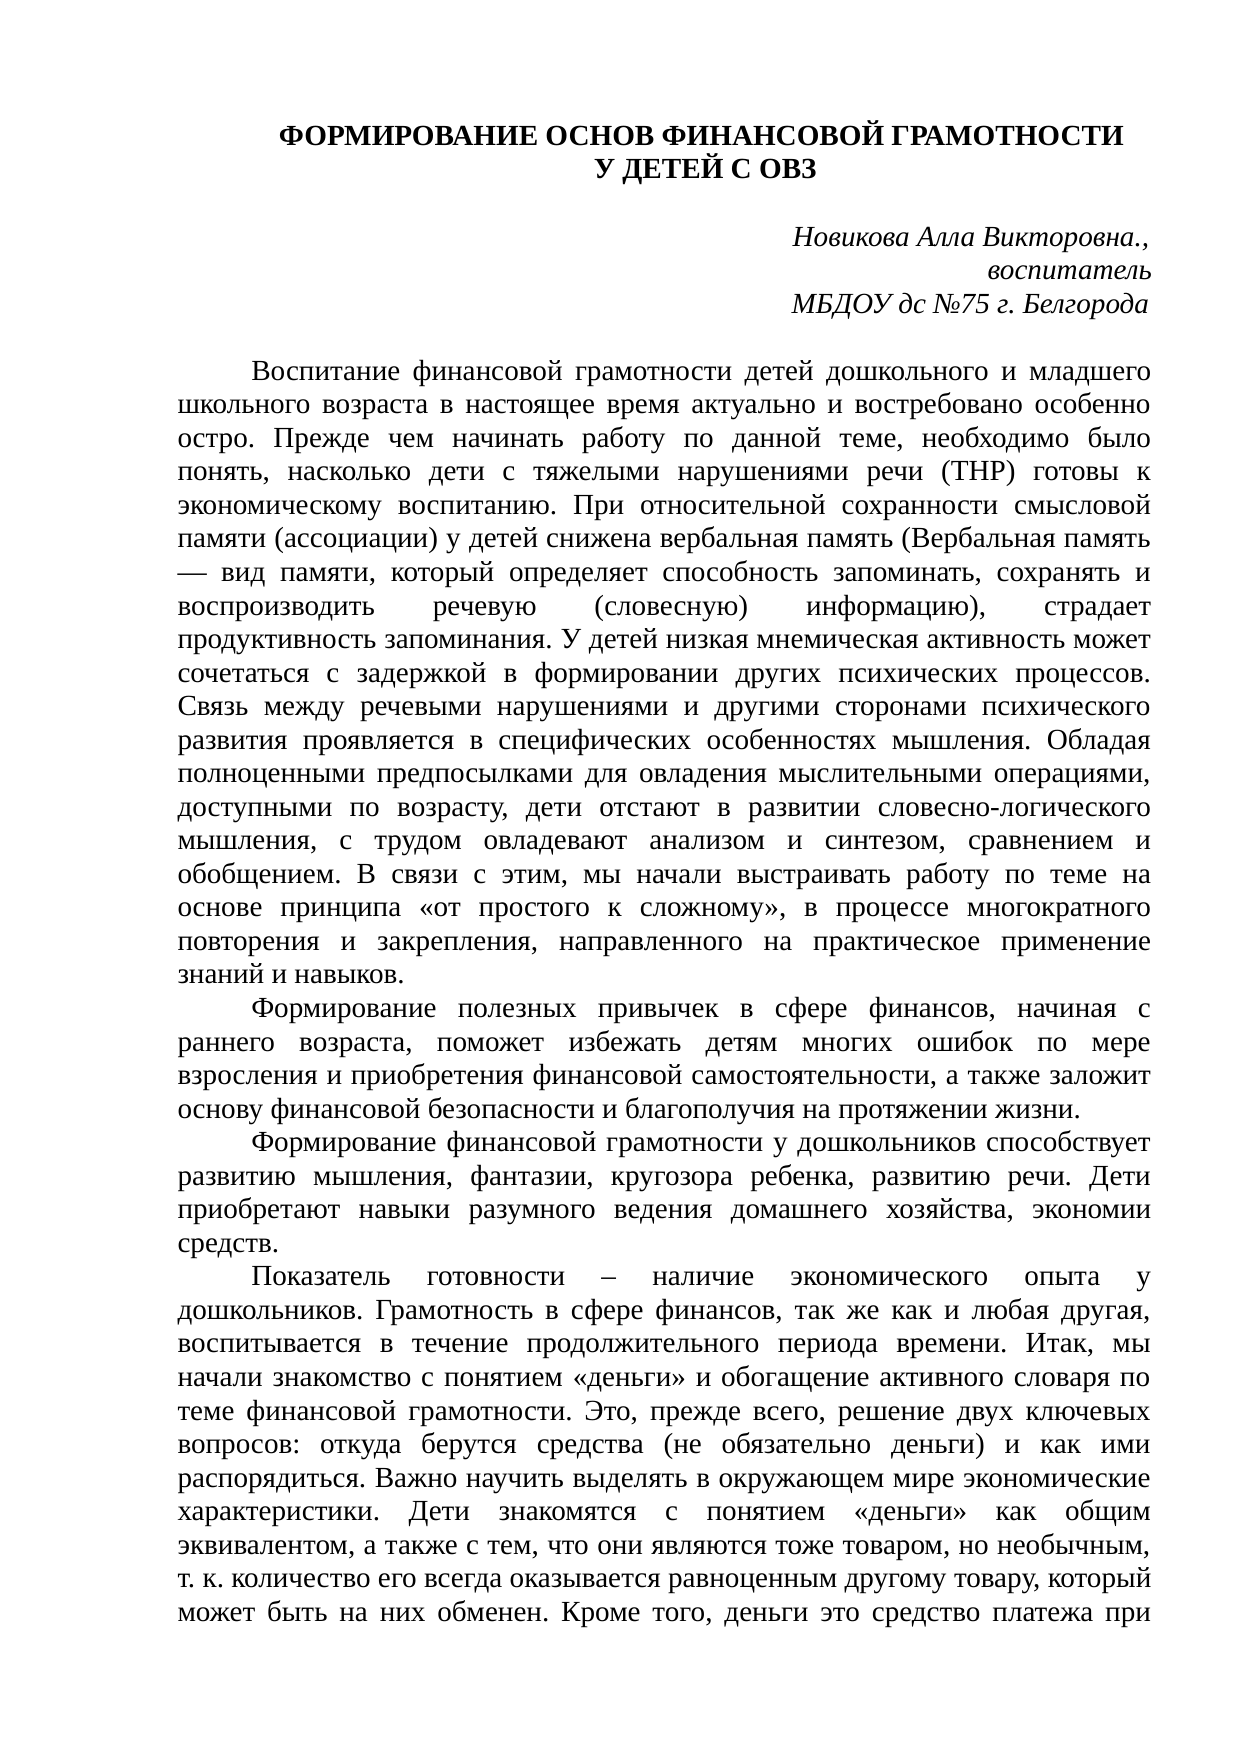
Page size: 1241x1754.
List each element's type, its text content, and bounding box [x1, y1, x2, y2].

text Формирование полезных привычек в сфере финансов, начиная с раннего возраста, поможет избежать детям многих ошибок по мере взросления и приобретения финансовой самостоятельности, а также заложит основу финансовой безопасности и благополучия на протяжении жизни. [177, 990, 1152, 1124]
text воспитатель [177, 252, 1152, 286]
text У ДЕТЕЙ С ОВЗ [177, 152, 1152, 185]
text Новикова Алла Викторовна., [177, 219, 1152, 252]
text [177, 1258, 1152, 1627]
text Формирование финансовой грамотности у дошкольников способствует развитию мышления, фантазии, кругозора ребенка, развитию речи. Дети приобретают навыки разумного ведения домашнего хозяйства, экономии средств. [177, 1124, 1152, 1258]
text ФОРМИРОВАНИЕ ОСНОВ ФИНАНСОВОЙ ГРАМОТНОСТИ [177, 118, 1152, 152]
text МБДОУ дс №75 г. Белгорода [177, 286, 1152, 319]
text Воспитание финансовой грамотности детей дошкольного и младшего школьного возраста в настоящее время актуально и востребовано особенно остро. Прежде чем начинать работу по данной теме, необходимо было понять, насколько дети с тяжелыми нарушениями речи (ТНР) готовы к экономическому воспитанию. При относительной сохранности смысловой памяти (ассоциации) у детей снижена вербальная память (Вербальная память — вид памяти, который определяет способность запоминать, сохранять и воспроизводить речевую (словесную) информацию), страдает продуктивность запоминания. У детей низкая мнемическая активность может сочетаться с задержкой в формировании других психических процессов. Связь между речевыми нарушениями и другими сторонами психического развития проявляется в специфических особенностях мышления. Обладая полноценными предпосылками для овладения мыслительными операциями, доступными по возрасту, дети отстают в развитии словесно-логического мышления, с трудом овладевают анализом и синтезом, сравнением и обобщением. В связи с этим, мы начали выстраивать работу по теме на основе принципа «от простого к сложному», в процессе многократного повторения и закрепления, направленного на практическое применение знаний и навыков. [177, 353, 1152, 990]
